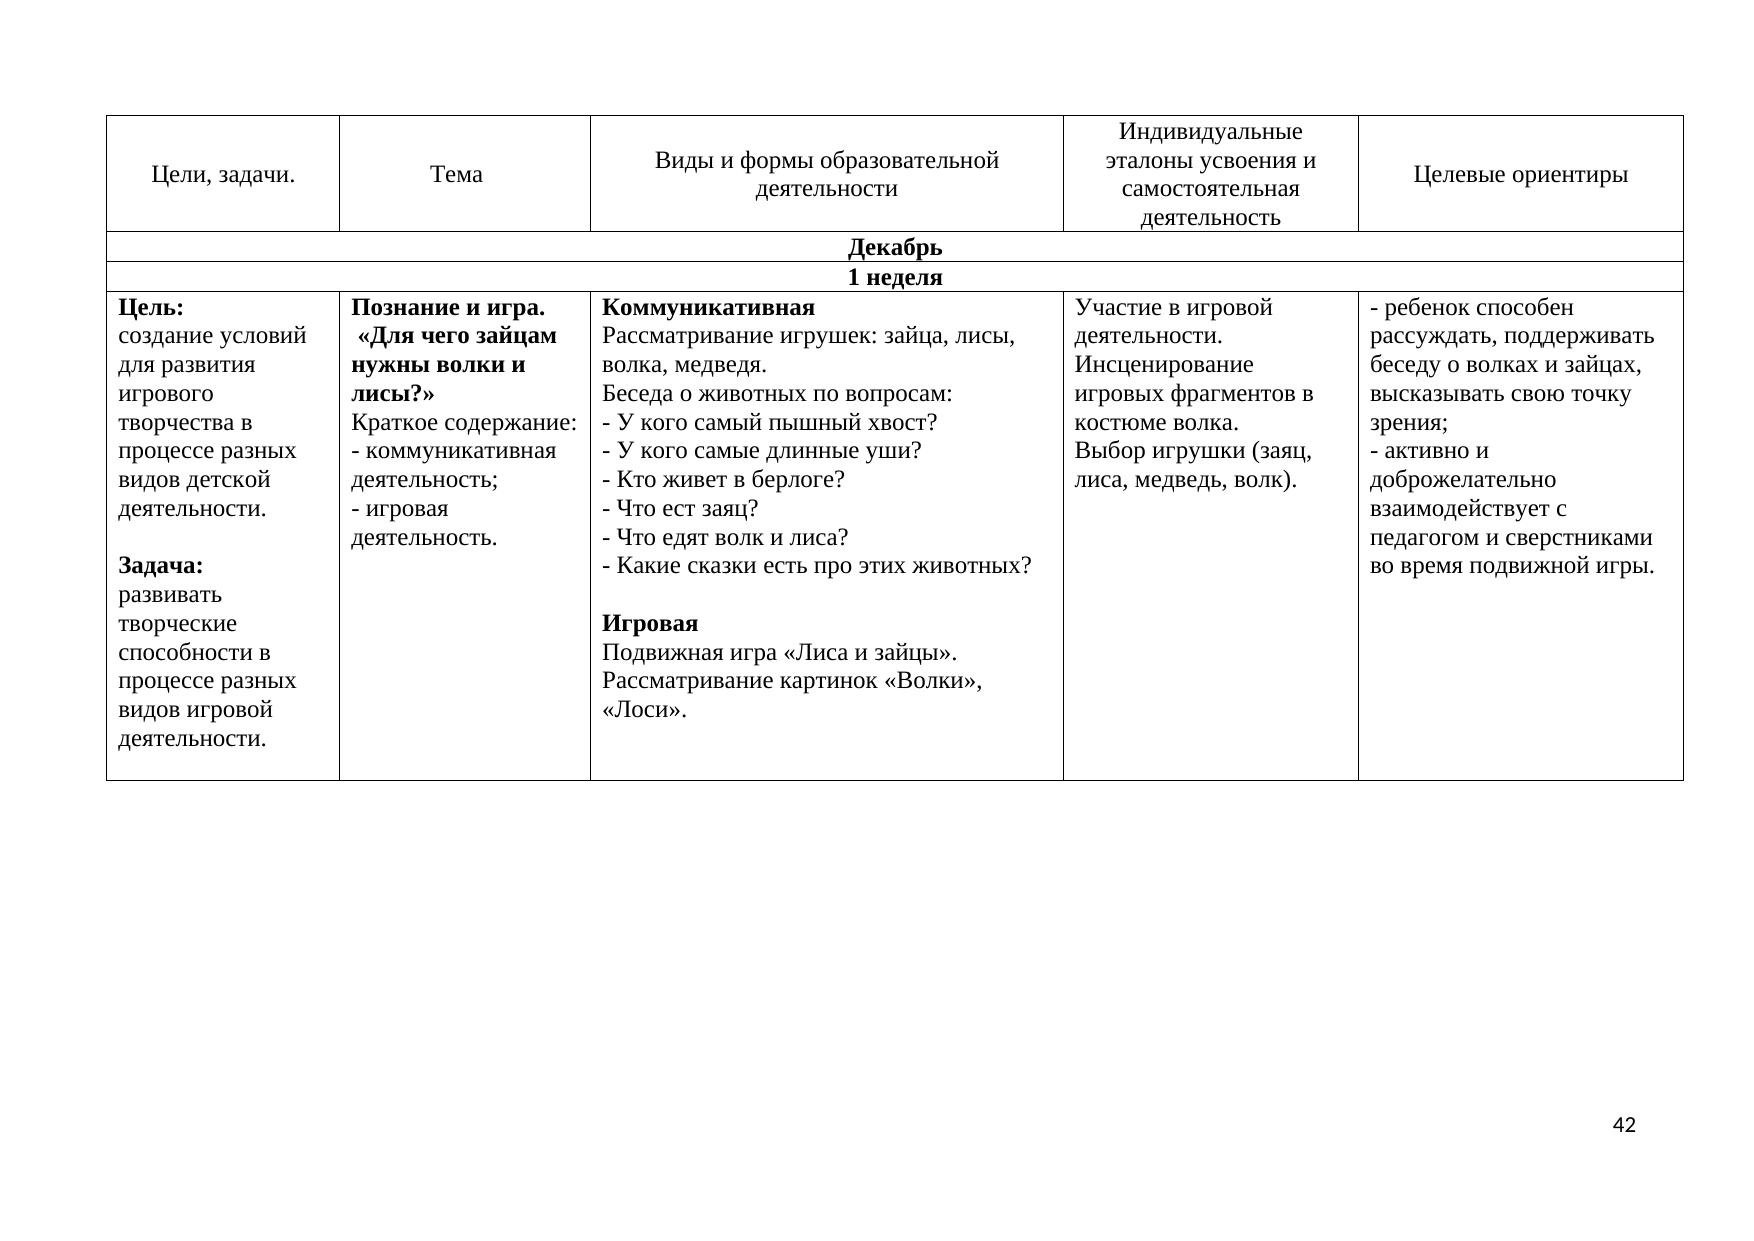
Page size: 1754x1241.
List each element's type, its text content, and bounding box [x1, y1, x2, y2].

table_header Индивидуальные эталоны усвоения и самостоятельная деятельность [1064, 116, 1358, 231]
table_cell Коммуникативная Рассматривание игрушек: зайца, лисы, волка, медведя. Беседа о животных по вопросам: - У кого самый пышный хвост? - У кого самые длинные уши? - Кто живет в берлоге? - Что ест заяц? - Что едят волк и лиса? - Какие сказки есть про этих животных? Игровая Подвижная игра «Лиса и зайцы». Рассматривание картинок «Волки», «Лоси». [591, 292, 1063, 780]
table_header Целевые ориентиры [1359, 116, 1683, 231]
table_cell - ребенок способен рассуждать, поддерживать беседу о волках и зайцах, высказывать свою точку зрения; - активно и доброжелательно взаимодействует с педагогом и сверстниками во время подвижной игры. [1359, 292, 1683, 780]
table_cell Декабрь [107, 232, 1683, 261]
table_cell Цель: создание условий для развития игрового творчества в процессе разных видов детской деятельности. Задача: развивать творческие способности в процессе разных видов игровой деятельности. [107, 292, 339, 780]
table_header Тема [340, 116, 590, 231]
table_header Виды и формы образовательной деятельности [591, 116, 1063, 231]
table_cell Участие в игровой деятельности. Инсценирование игровых фрагментов в костюме волка. Выбор игрушки (заяц, лиса, медведь, волк). [1064, 292, 1358, 780]
table_cell 1 неделя [107, 262, 1683, 291]
table_header Цели, задачи. [107, 116, 339, 231]
table_cell Познание и игра. «Для чего зайцам нужны волки и лисы?» Краткое содержание: - коммуникативная деятельность; - игровая деятельность. [340, 292, 590, 780]
